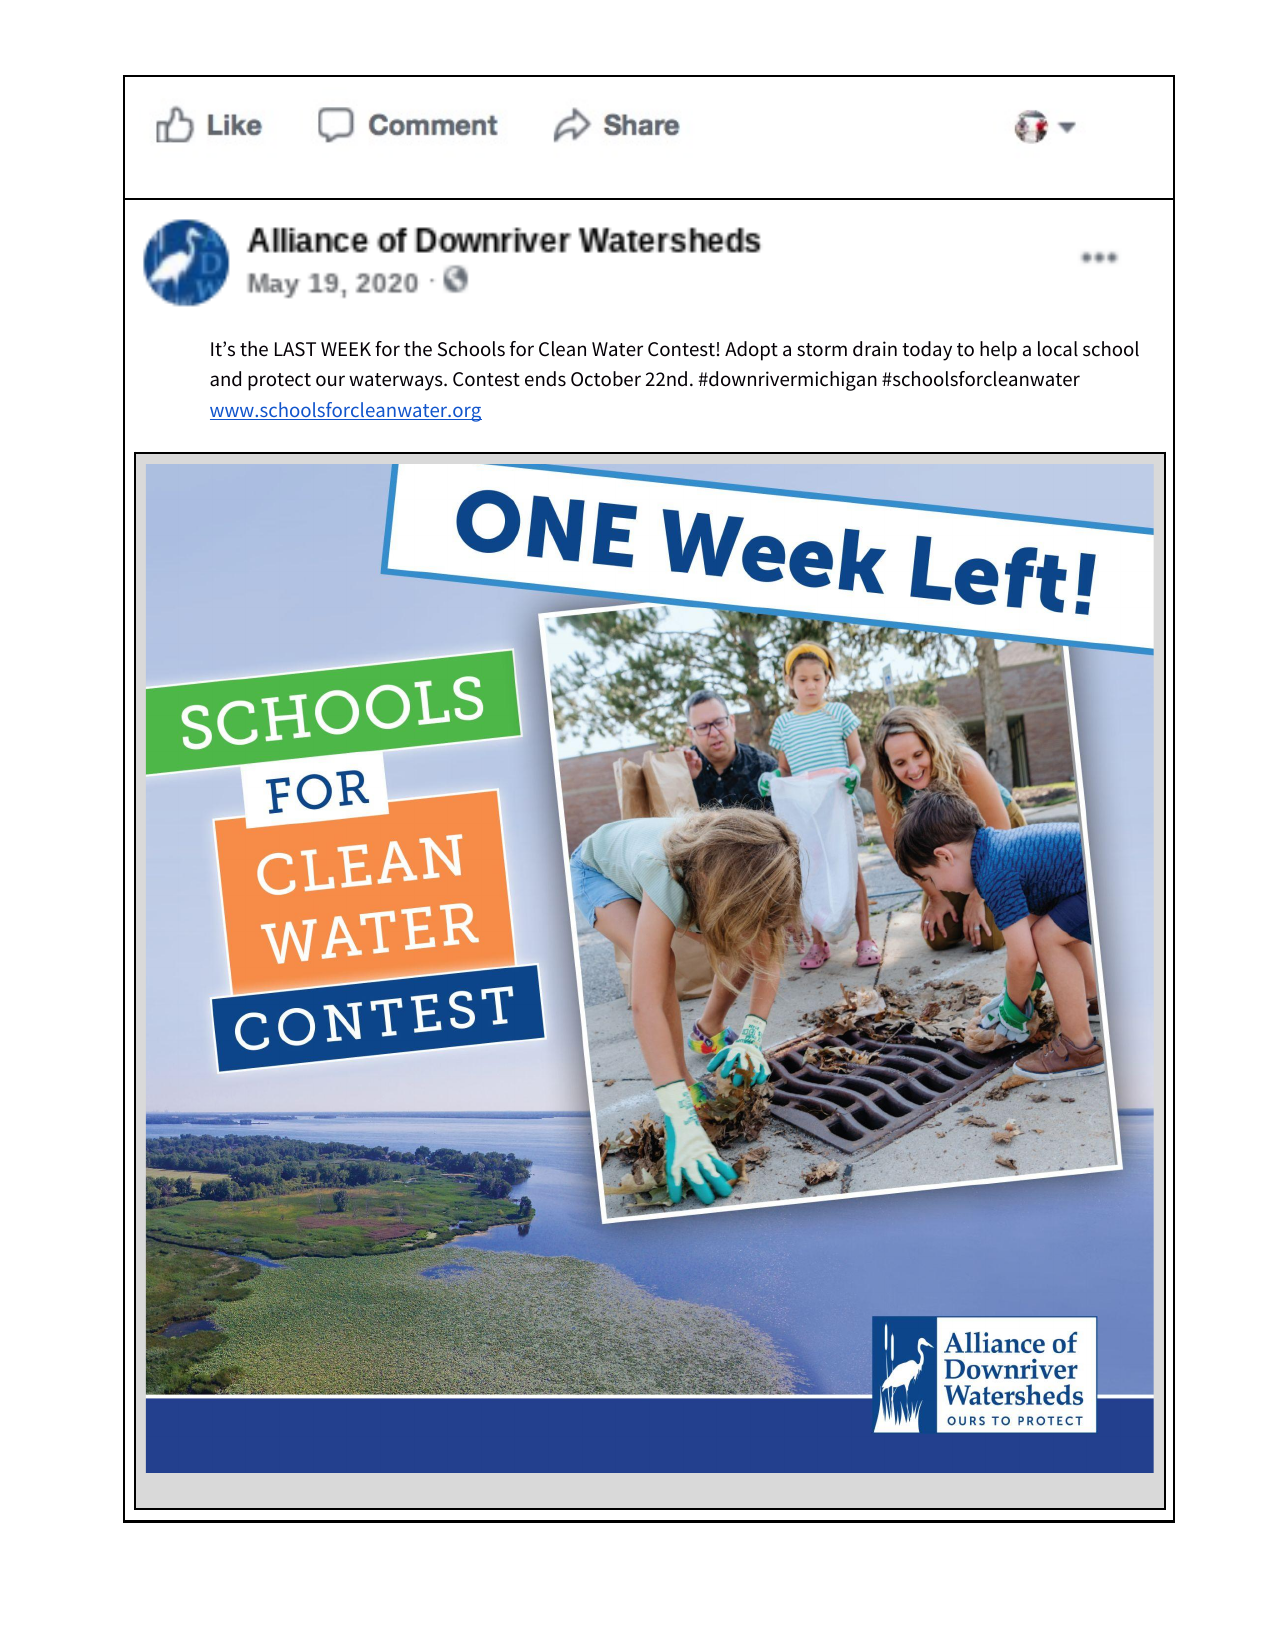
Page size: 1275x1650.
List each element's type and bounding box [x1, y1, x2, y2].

table_header [125, 77, 1173, 198]
picture [134, 210, 1156, 312]
table_header [125, 200, 1173, 1520]
picture [145, 464, 1154, 1473]
picture [138, 87, 1112, 163]
